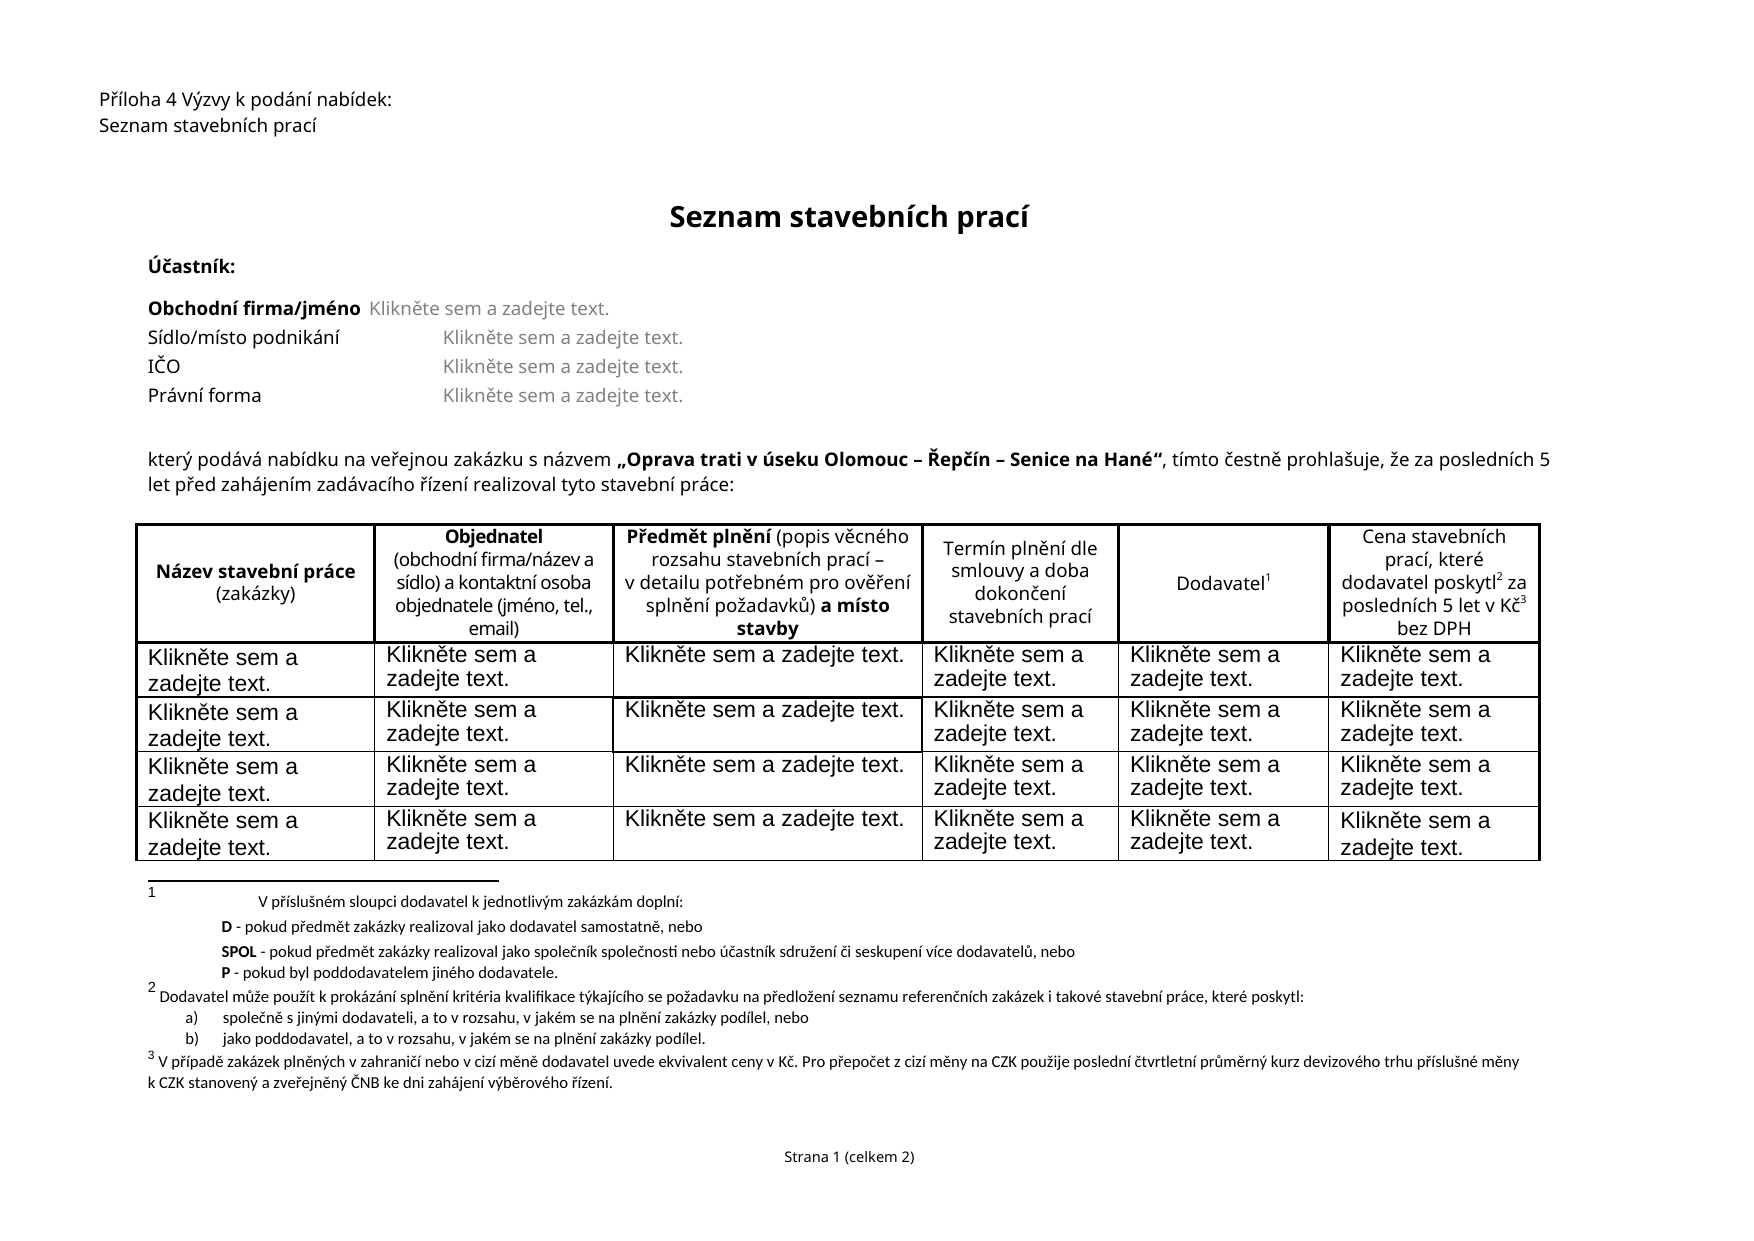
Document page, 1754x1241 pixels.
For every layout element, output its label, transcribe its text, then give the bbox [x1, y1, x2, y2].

table_header Dodavatel [1120, 526, 1327, 641]
text Právní forma [148, 379, 1551, 408]
text IČO [148, 350, 1551, 379]
table_header Cena stavebních prací, které dodavatel poskytl za posledních 5 let v Kč bez DPH [1331, 526, 1538, 641]
title Seznam stavebních prací [148, 196, 1551, 236]
table_header Předmět plnění (popis věcného rozsahu stavebních prací – v detailu potřebném pro ověření splnění požadavků) a místo stavby [615, 526, 921, 641]
text který podává nabídku na veřejnou zakázku s názvem „Oprava trati v úseku Olomouc – Řepčín – Senice na Hané“, tímto čestně prohlašuje, že za posledních 5 let před zahájením zadávacího řízení realizoval tyto stavební práce: [148, 446, 1551, 497]
table_header Objednatel (obchodní firma/název a sídlo) a kontaktní osoba objednatele (jméno, tel., email) [376, 526, 612, 641]
text Účastník: [148, 249, 1551, 279]
table_header Termín plnění dle smlouvy a doba dokončení stavebních prací [924, 526, 1117, 641]
table_header Název stavební práce (zakázky) [138, 526, 373, 641]
text Sídlo/místo podnikání [148, 321, 1551, 350]
text Obchodní firma/jméno [148, 292, 1551, 321]
